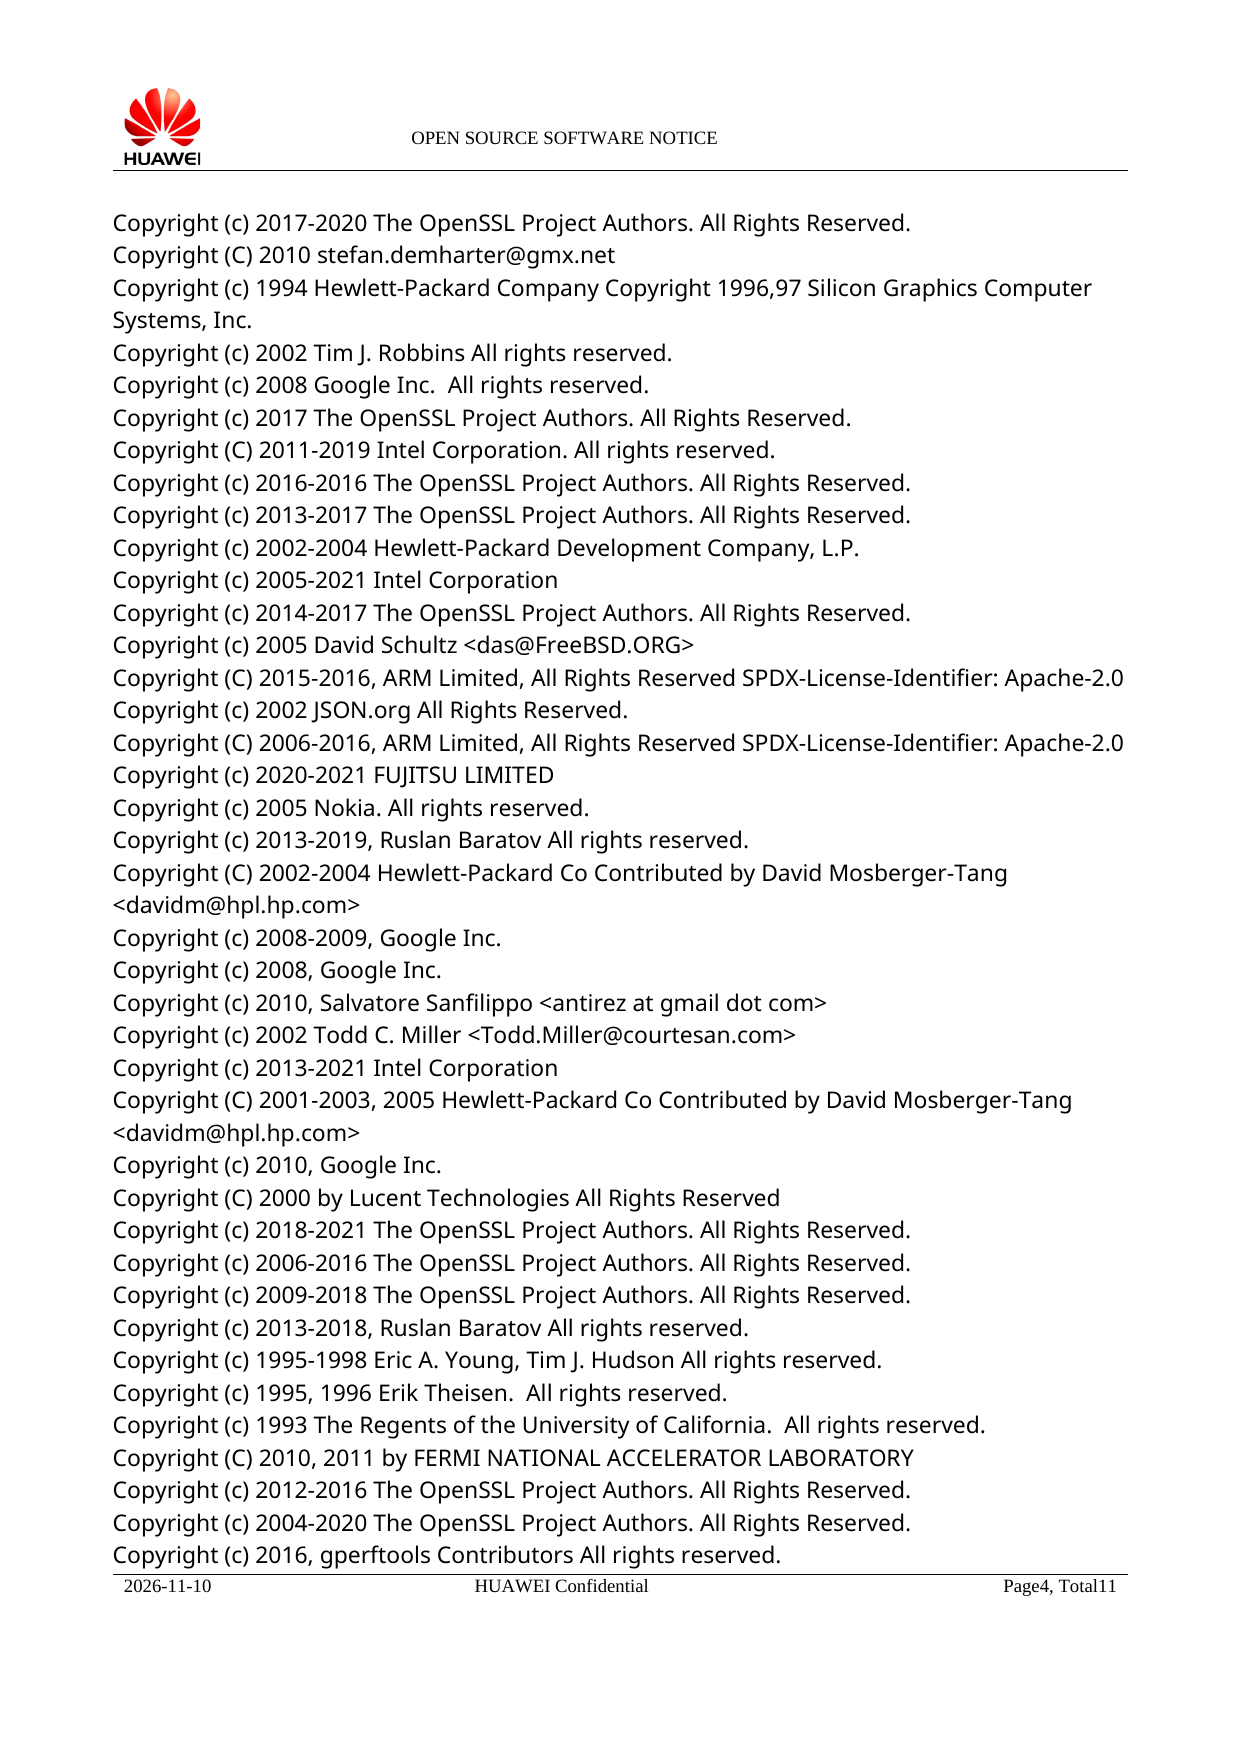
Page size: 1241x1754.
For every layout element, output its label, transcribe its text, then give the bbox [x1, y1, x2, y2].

picture [124, 88, 201, 165]
